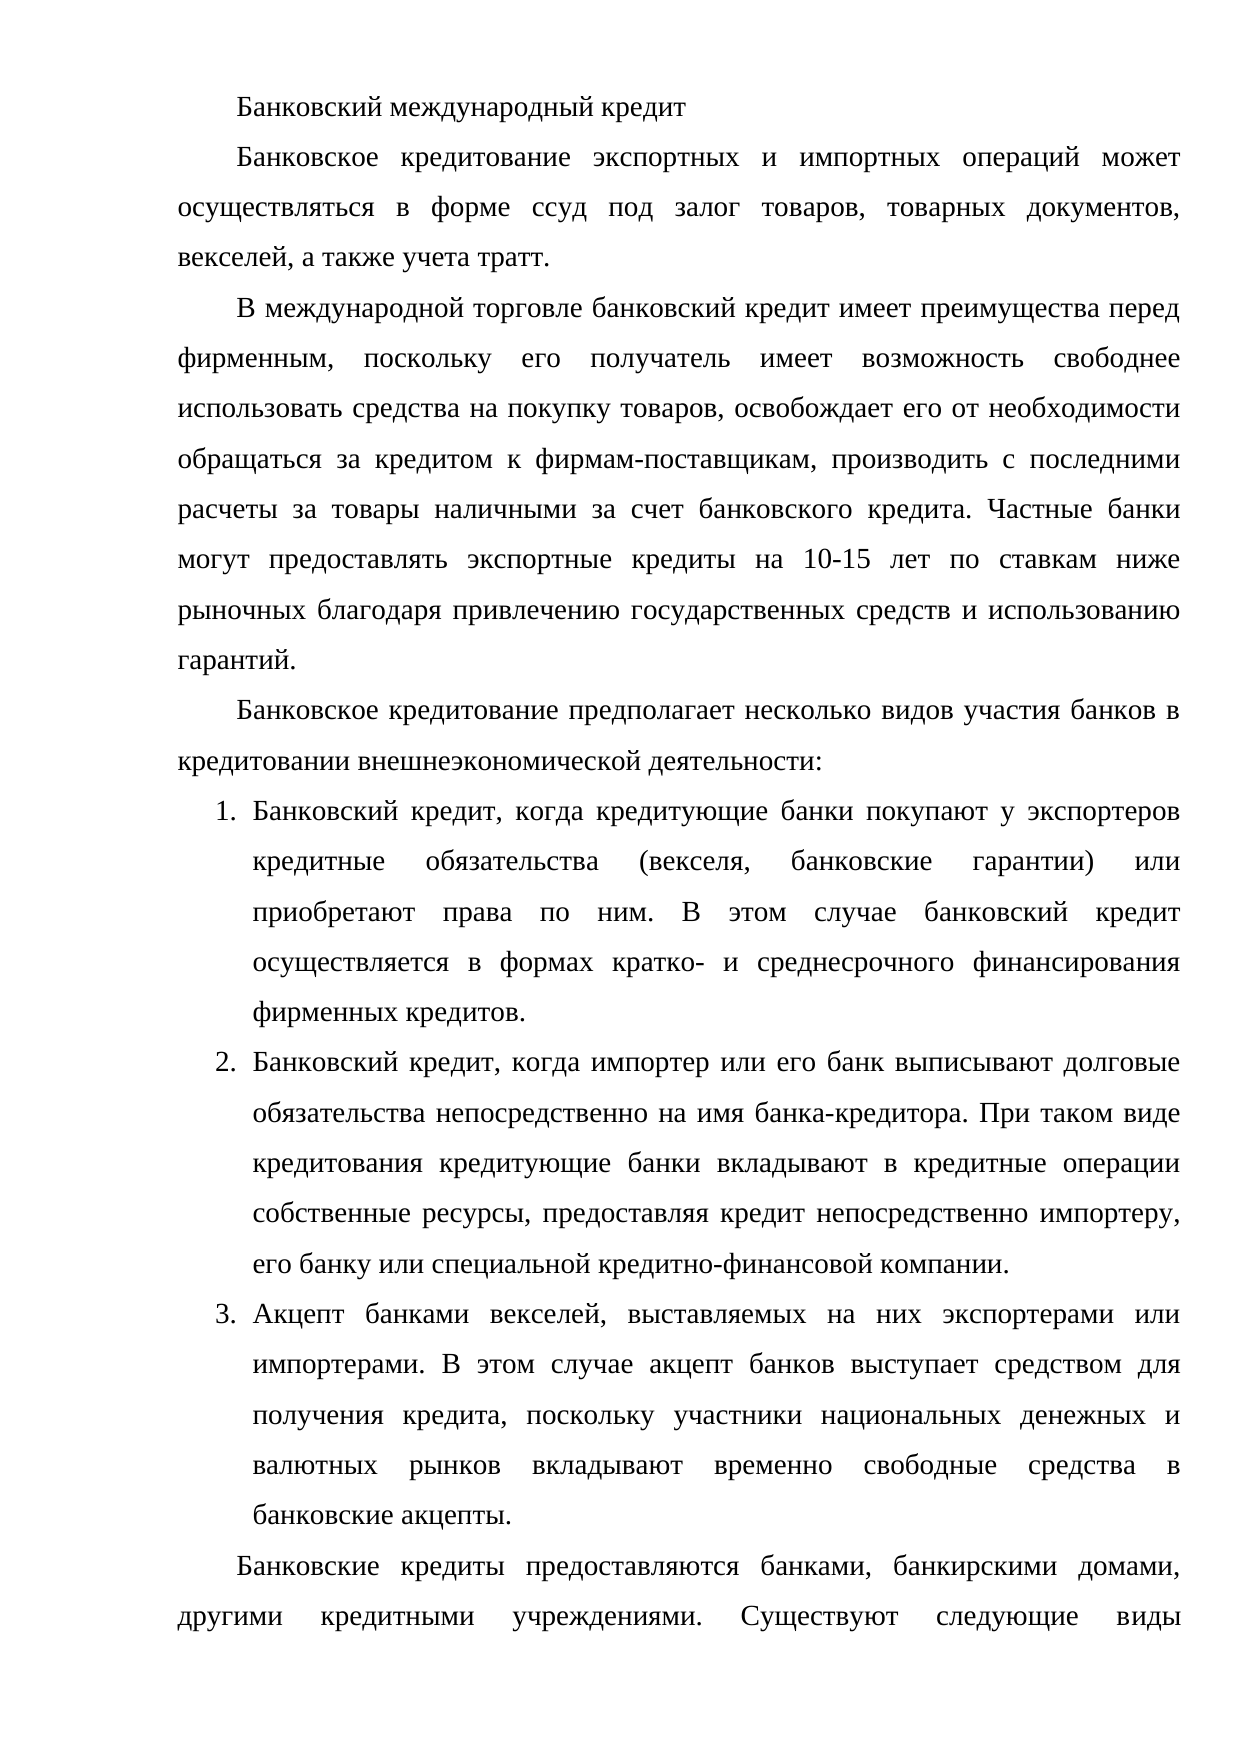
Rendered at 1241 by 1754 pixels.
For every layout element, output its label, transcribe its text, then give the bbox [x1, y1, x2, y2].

list Акцепт банками векселей, выставляемых на них экспортерами или импортерами. В этом случае акцепт банков выступает средством для получения кредита, поскольку участники национальных денежных и валютных рынков вкладывают временно свободные средства в банковские акцепты. [215, 1296, 1181, 1531]
text В международной торговле банковский кредит имеет преимущества перед фирменным, поскольку его получатель имеет возможность свободнее использовать средства на покупку товаров, освобождает его от необходимости обращаться за кредитом к фирмам-поставщикам, производить с последними расчеты за товары наличными за счет банковского кредита. Частные банки могут предоставлять экспортные кредиты на 10-15 лет по ставкам ниже рыночных благодаря привлечению государственных средств и использованию гарантий. [177, 290, 1181, 676]
list Банковский кредит, когда импортер или его банк выписывают долговые обязательства непосредственно на имя банка-кредитора. При таком виде кредитования кредитующие банки вкладывают в кредитные операции собственные ресурсы, предоставляя кредит непосредственно импортеру, его банку или специальной кредитно-финансовой компании. [215, 1044, 1181, 1279]
text Банковское кредитование экспортных и импортных операций может осуществляться в форме ссуд под залог товаров, товарных документов, векселей, а также учета тратт. [177, 139, 1181, 273]
text Банковский международный кредит [177, 89, 1181, 122]
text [177, 1548, 1181, 1632]
list Банковский кредит, когда кредитующие банки покупают у экспортеров кредитные обязательства (векселя, банковские гарантии) или приобретают права по ним. В этом случае банковский кредит осуществляется в формах кратко- и среднесрочного финансирования фирменных кредитов. [215, 793, 1181, 1028]
subtitle Банковское кредитование предполагает несколько видов участия банков в кредитовании внешнеэкономической деятельности: [177, 692, 1181, 776]
